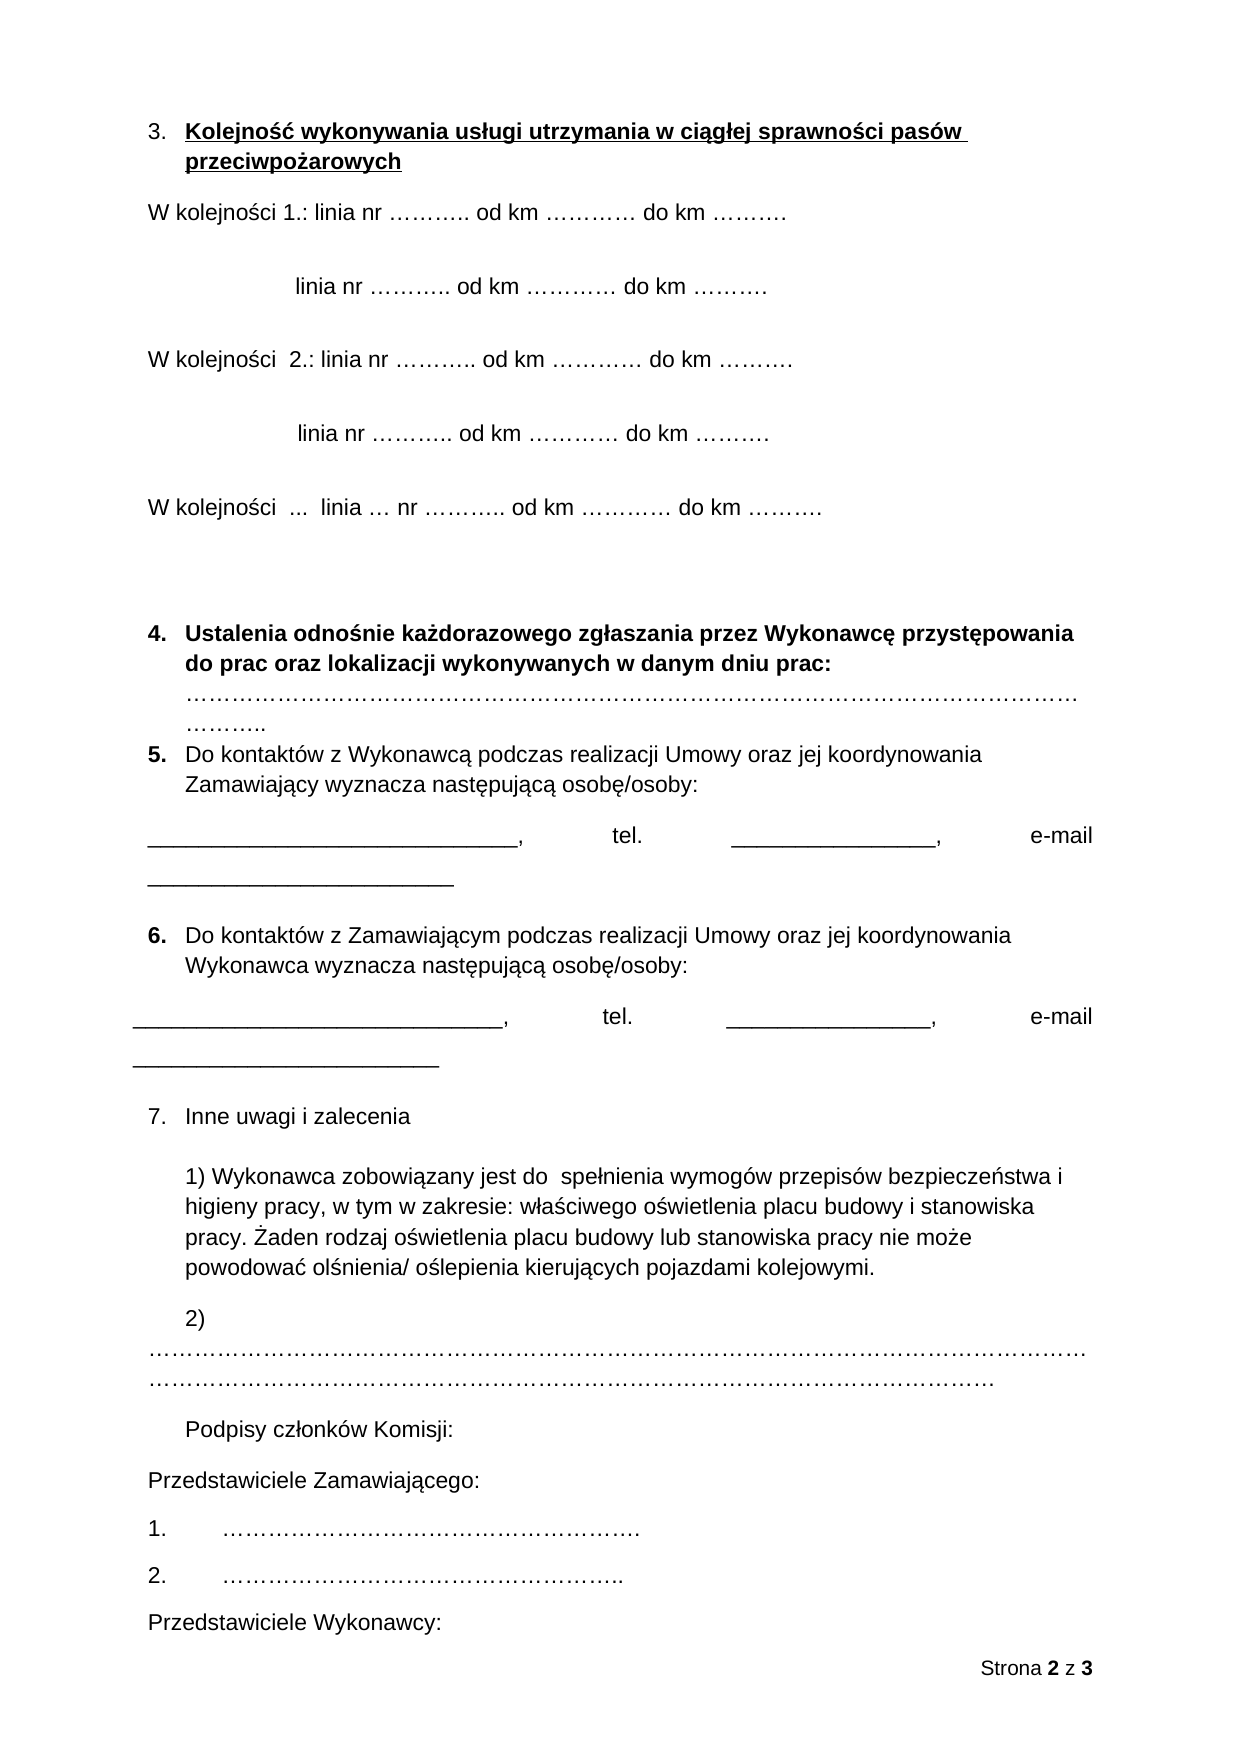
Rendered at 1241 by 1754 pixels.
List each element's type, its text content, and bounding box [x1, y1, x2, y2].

text Przedstawiciele Zamawiającego: [148, 1467, 1092, 1494]
text linia nr ……….. od km ………… do km ………. [221, 273, 1092, 299]
text _____________________________, tel. ________________, e-mail ________________________ [133, 1003, 1092, 1069]
list Do kontaktów z Zamawiającym podczas realizacji Umowy oraz jej koordynowania Wykonawca wyznacza następującą osobę/osoby: [148, 922, 1092, 978]
text 1. ………………………………………………. [148, 1514, 1092, 1541]
list 1) Wykonawca zobowiązany jest do spełnienia wymogów przepisów bezpieczeństwa i higieny pracy, w tym w zakresie: właściwego oświetlenia placu budowy i stanowiska pracy. Żaden rodzaj oświetlenia placu budowy lub stanowiska pracy nie może powodować olśnienia/ oślepienia kierujących pojazdami kolejowymi. [185, 1163, 1092, 1280]
text 2. …………………………………………….. [148, 1562, 1092, 1588]
list Inne uwagi i zalecenia [148, 1103, 1092, 1129]
text W kolejności ... linia … nr ……….. od km ………… do km ………. [148, 493, 1092, 520]
text _____________________________, tel. ________________, e-mail ________________________ [148, 822, 1092, 888]
text Przedstawiciele Wykonawcy: [148, 1609, 1092, 1635]
text 2)……………………………………………………………………………………………………………………………………………………………………………………………………………… [148, 1305, 1092, 1392]
list Ustalenia odnośnie każdorazowego zgłaszania przez Wykonawcę przystępowania do prac oraz lokalizacji wykonywanych w danym dniu prac: [148, 620, 1092, 676]
text W kolejności 1.: linia nr ……….. od km ………… do km ………. [148, 199, 1092, 226]
text linia nr ……….. od km ………… do km ………. [297, 420, 1092, 446]
list Do kontaktów z Wykonawcą podczas realizacji Umowy oraz jej koordynowania Zamawiający wyznacza następującą osobę/osoby: [148, 741, 1092, 797]
list ……………………………………………………………………………………………………………….. [185, 680, 1092, 737]
list Kolejność wykonywania usługi utrzymania w ciągłej sprawności pasów przeciwpożarowych [148, 118, 1092, 175]
list Podpisy członków Komisji: [185, 1416, 1092, 1443]
text W kolejności 2.: linia nr ……….. od km ………… do km ………. [148, 346, 1092, 373]
